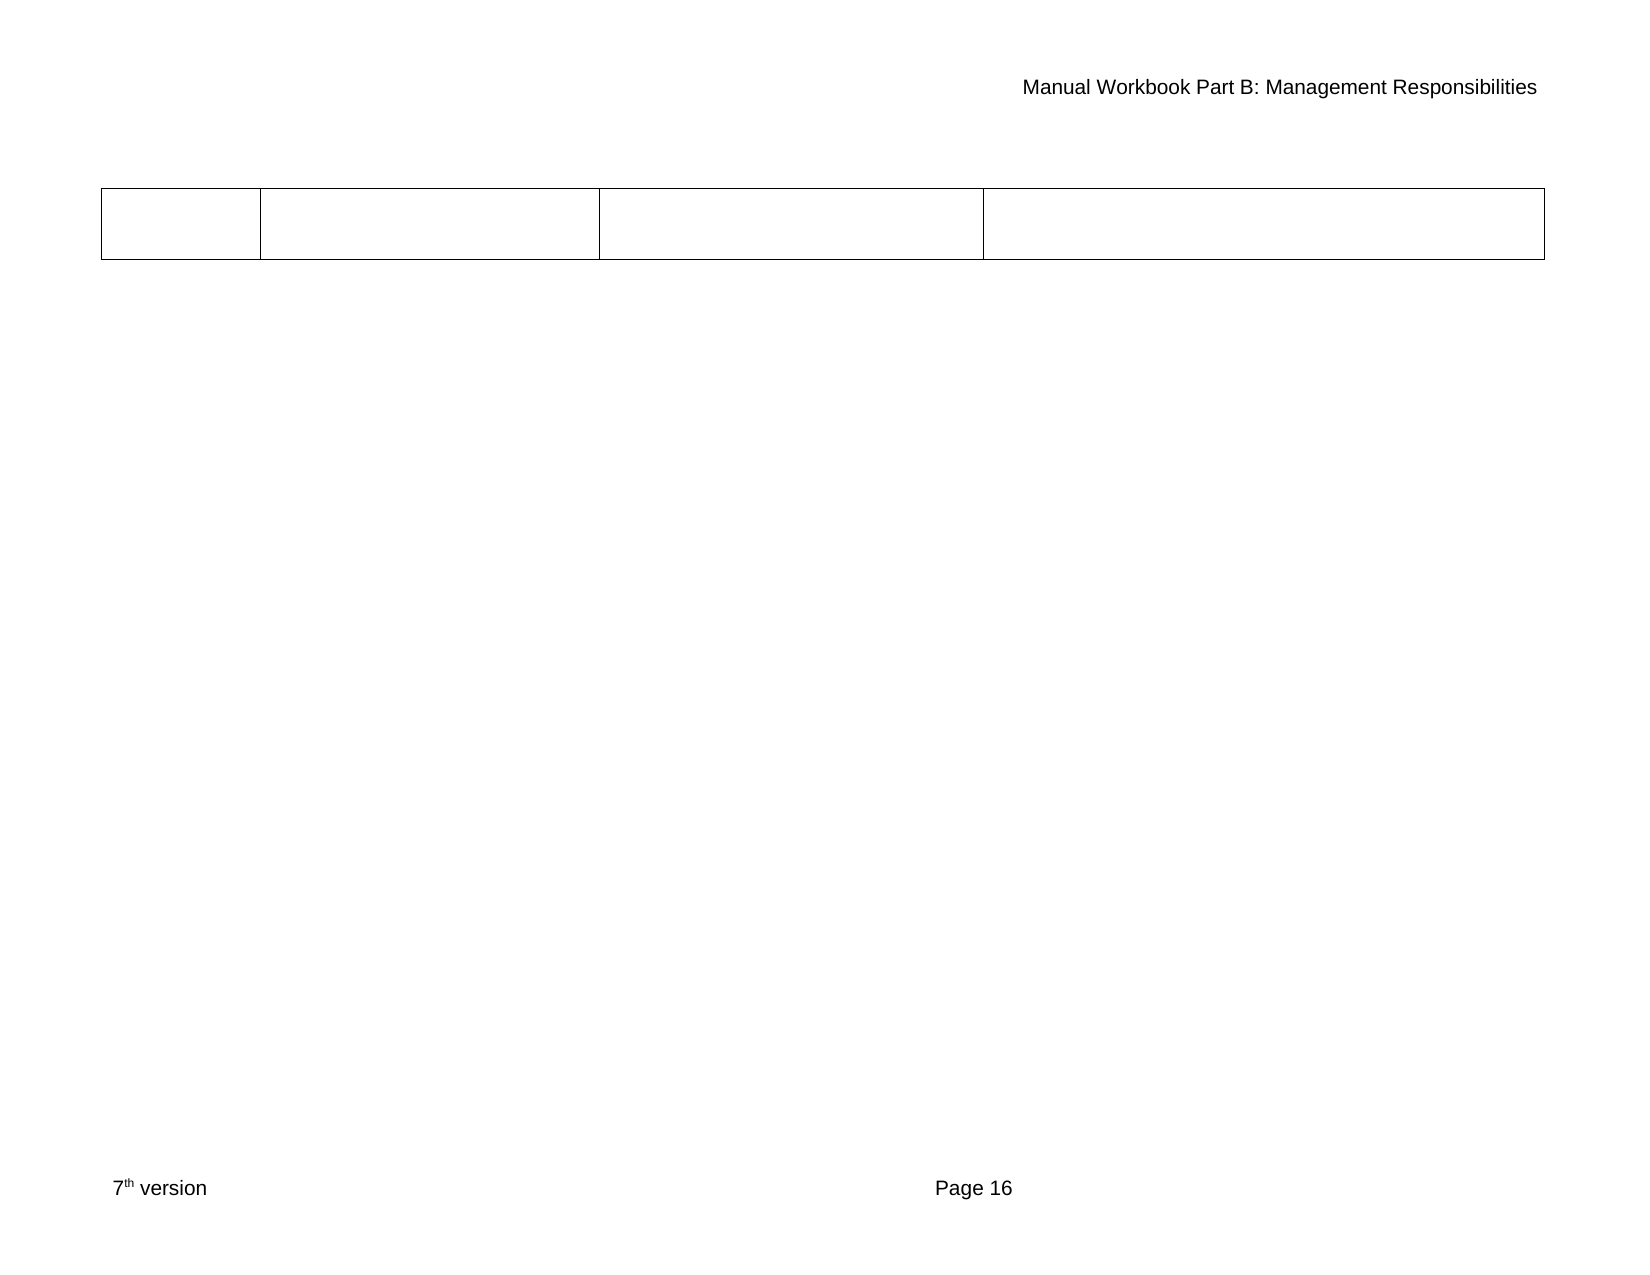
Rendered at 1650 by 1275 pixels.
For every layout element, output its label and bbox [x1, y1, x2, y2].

table_cell [600, 189, 983, 259]
table_cell [984, 189, 1544, 259]
table_cell [261, 189, 599, 259]
table_cell [102, 189, 260, 259]
